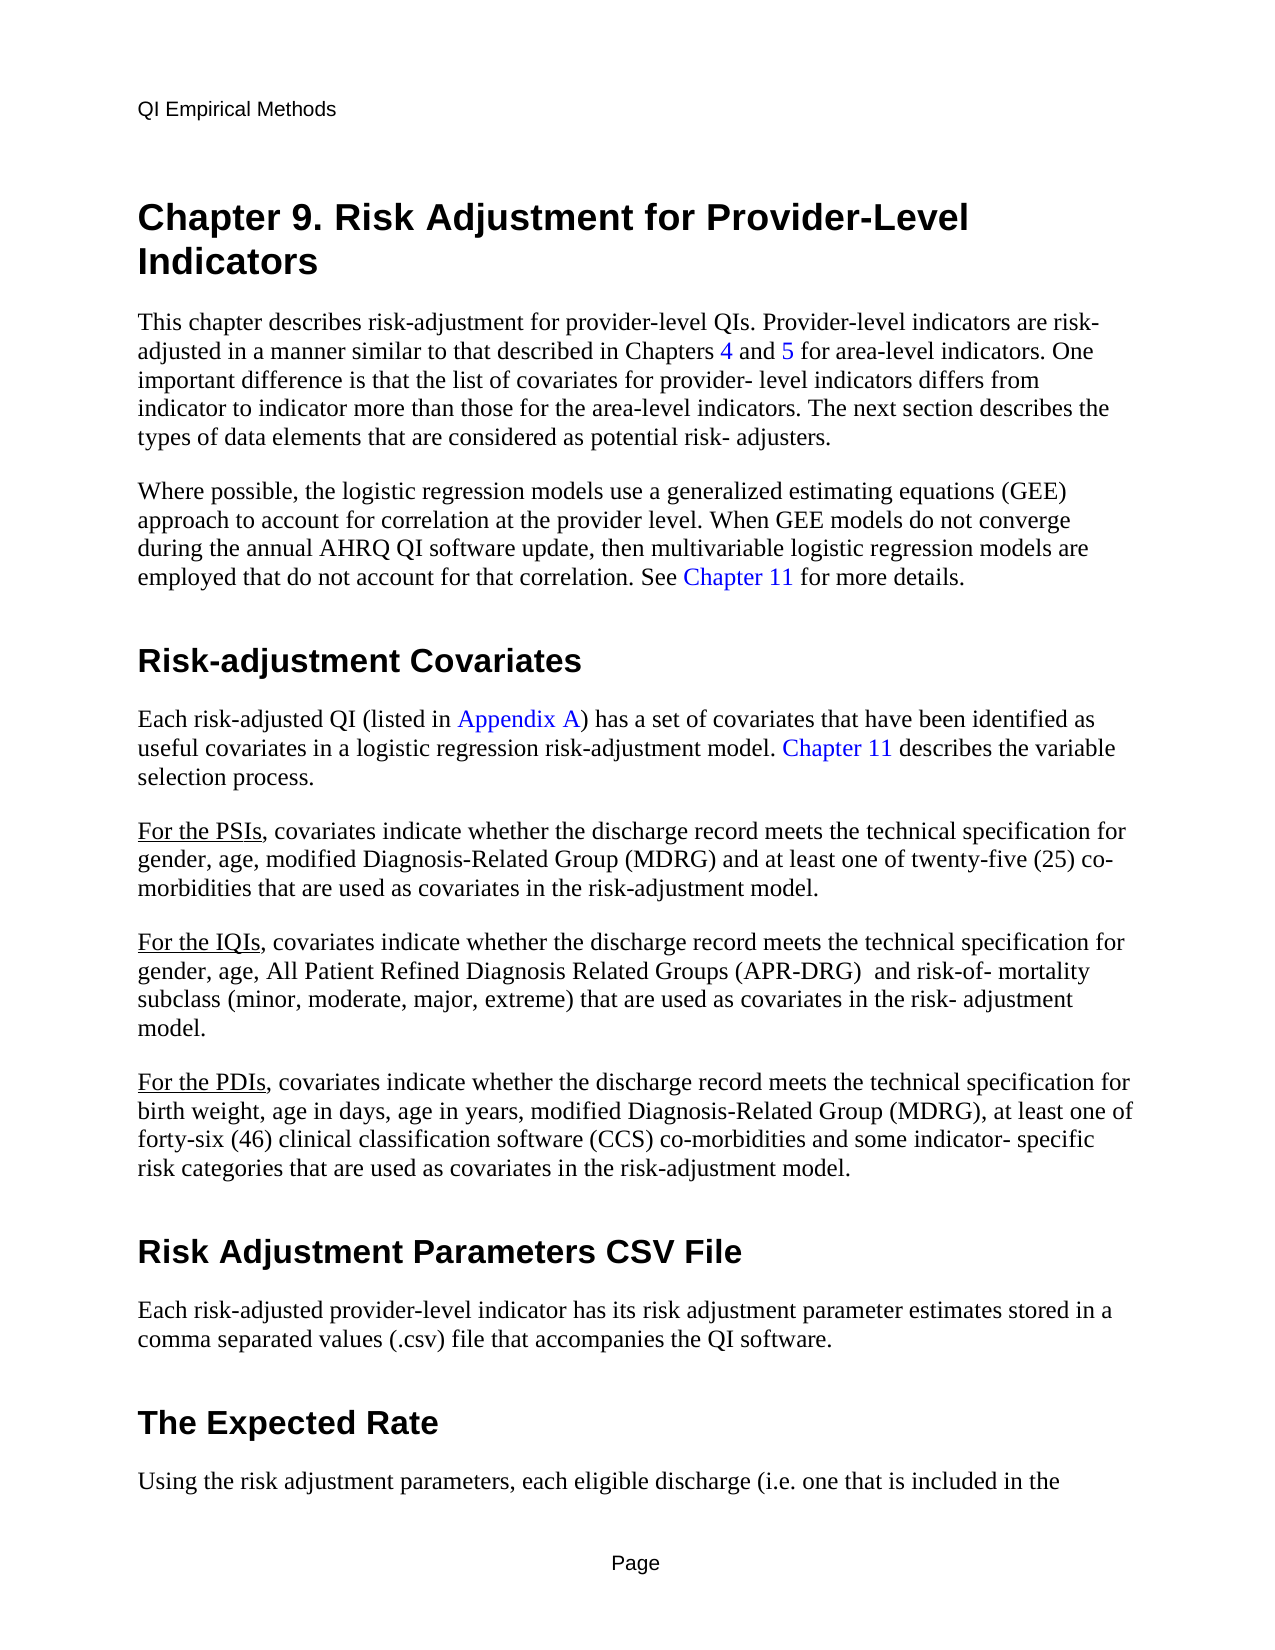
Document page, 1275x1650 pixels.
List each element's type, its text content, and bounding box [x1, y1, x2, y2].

subtitle The Expected Rate [137, 1403, 1133, 1441]
text This chapter describes risk-adjustment for provider-level QIs. Provider-level indicators are risk-adjusted in a manner similar to that described in Chapters 4 and 5 for area-level indicators. One important difference is that the list of covariates for provider- level indicators differs from indicator to indicator more than those for the area-level indicators. The next section describes the types of data elements that are considered as potential risk- adjusters. [137, 307, 1133, 451]
text Where possible, the logistic regression models use a generalized estimating equations (GEE) approach to account for correlation at the provider level. When GEE models do not converge during the annual AHRQ QI software update, then multivariable logistic regression models are employed that do not account for that correlation. See Chapter 11 for more details. [137, 476, 1133, 591]
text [137, 1466, 1133, 1495]
text Each risk-adjusted provider-level indicator has its risk adjustment parameter estimates stored in a comma separated values (.csv) file that accompanies the QI software. [137, 1295, 1133, 1353]
text Each risk-adjusted QI (listed in Appendix A) has a set of covariates that have been identified as useful covariates in a logistic regression risk-adjustment model. Chapter 11 describes the variable selection process. [137, 704, 1133, 791]
subtitle Chapter 9. Risk Adjustment for Provider-Level Indicators [137, 195, 1133, 282]
text For the IQIs, covariates indicate whether the discharge record meets the technical specification for gender, age, All Patient Refined Diagnosis Related Groups (APR-DRG) and risk-of- mortality subclass (minor, moderate, major, extreme) that are used as covariates in the risk- adjustment model. [137, 927, 1133, 1042]
subtitle Risk Adjustment Parameters CSV File [137, 1232, 1133, 1270]
text For the PSIs, covariates indicate whether the discharge record meets the technical specification for gender, age, modified Diagnosis-Related Group (MDRG) and at least one of twenty-five (25) co-morbidities that are used as covariates in the risk-adjustment model. [137, 816, 1133, 902]
subtitle Risk-adjustment Covariates [137, 641, 1133, 679]
text For the PDIs, covariates indicate whether the discharge record meets the technical specification for birth weight, age in days, age in years, modified Diagnosis-Related Group (MDRG), at least one of forty-six (46) clinical classification software (CCS) co-morbidities and some indicator- specific risk categories that are used as covariates in the risk-adjustment model. [137, 1067, 1133, 1182]
